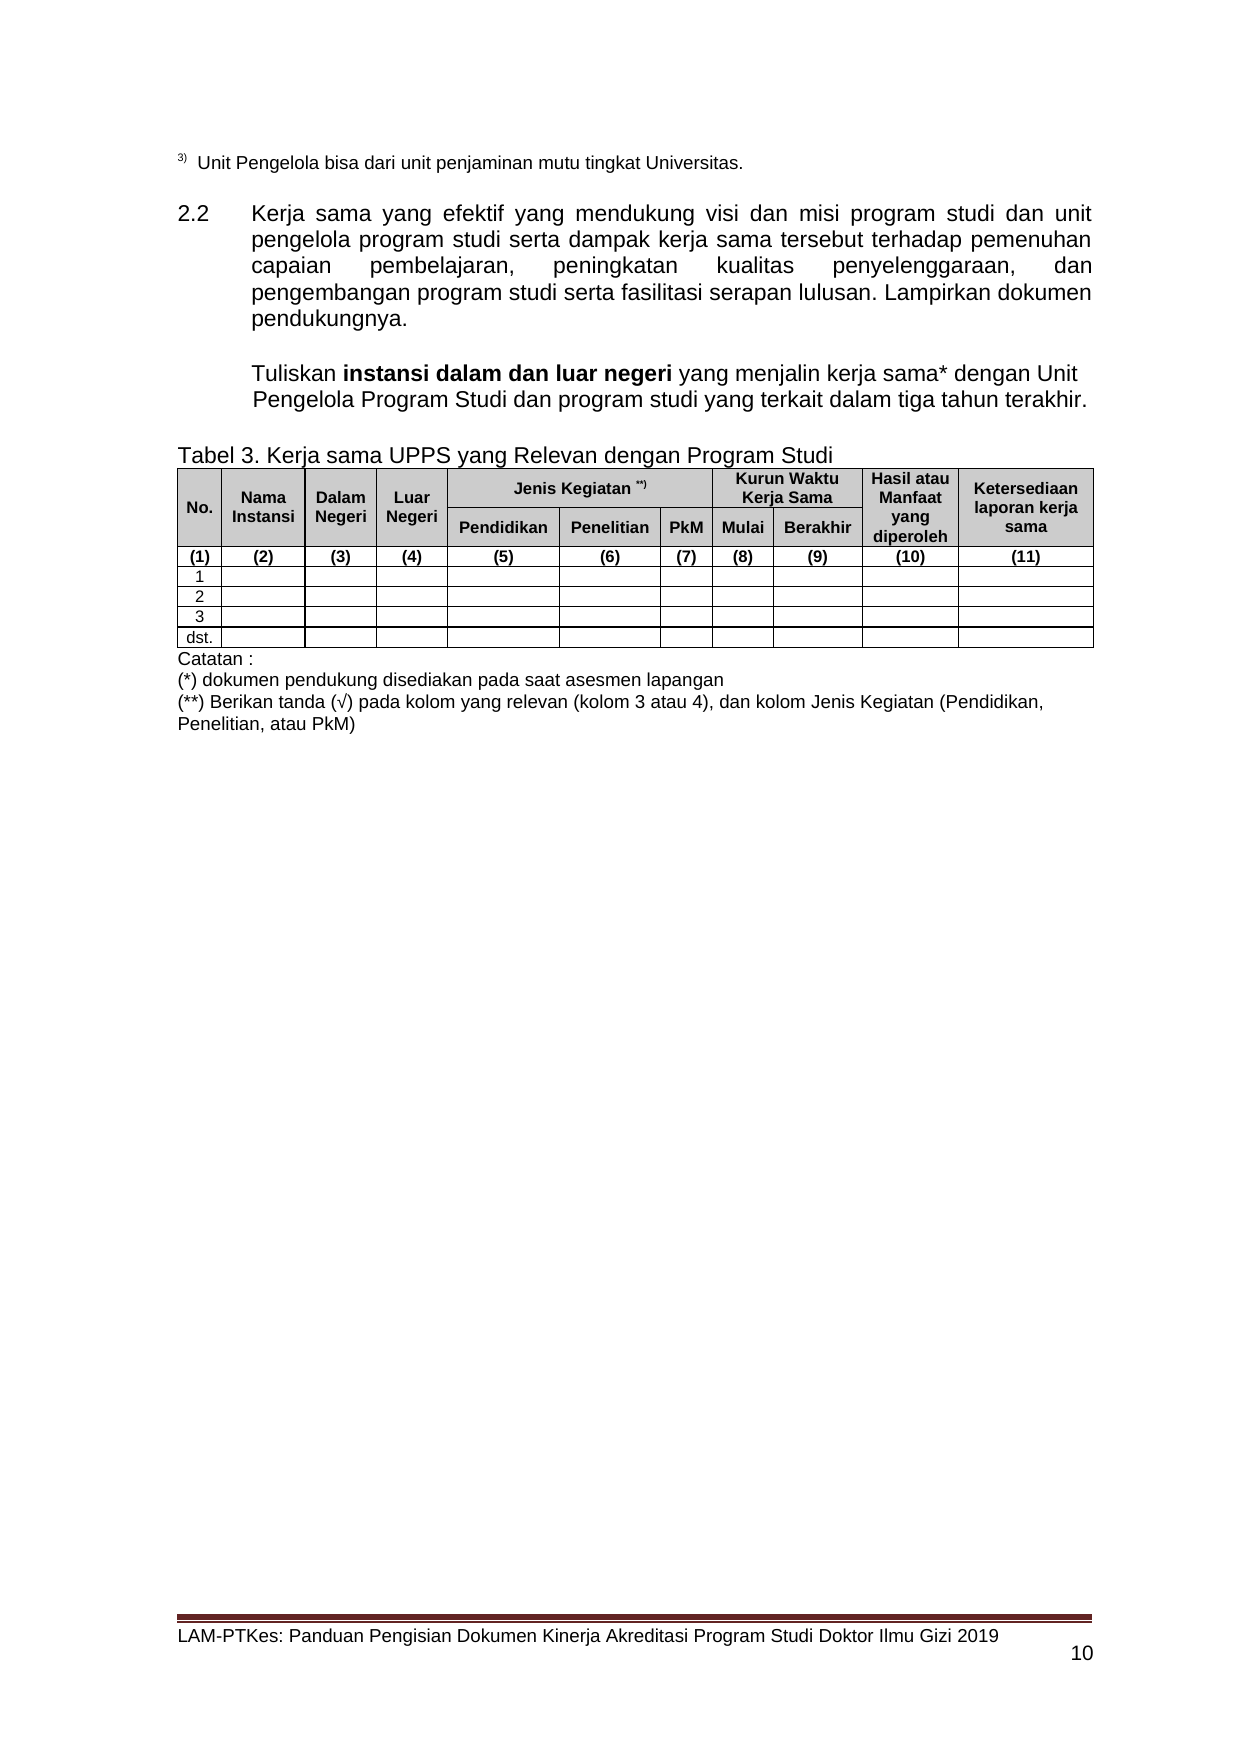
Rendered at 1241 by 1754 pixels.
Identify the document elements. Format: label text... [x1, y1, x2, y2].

table_cell [661, 607, 712, 626]
text Catatan : [177, 648, 1092, 669]
table_cell [306, 587, 376, 606]
table_cell [863, 587, 958, 606]
table_cell [774, 628, 862, 647]
table_cell [306, 567, 376, 586]
table_cell (3) [306, 547, 376, 566]
table_cell [448, 607, 559, 626]
table_cell [448, 587, 559, 606]
table_cell 1 [178, 567, 221, 586]
table_cell (6) [560, 547, 660, 566]
table_cell [377, 607, 447, 626]
table_header Dalam Negeri [306, 469, 376, 546]
table_cell [959, 628, 1093, 647]
text 3) Unit Pengelola bisa dari unit penjaminan mutu tingkat Universitas. [177, 152, 1092, 173]
table_cell [560, 587, 660, 606]
table_cell [774, 567, 862, 586]
table_cell [222, 587, 304, 606]
table_cell (2) [222, 547, 304, 566]
table_cell [306, 628, 376, 647]
table_cell (4) [377, 547, 447, 566]
table_cell [306, 607, 376, 626]
table_cell [448, 628, 559, 647]
table_cell [661, 587, 712, 606]
table_cell [222, 628, 304, 647]
table_cell Berakhir [774, 508, 862, 546]
table_cell [560, 567, 660, 586]
table_cell [222, 567, 304, 586]
table_header Hasil atau Manfaat yang diperoleh [863, 469, 958, 546]
table_cell (1) [178, 547, 221, 566]
table_cell [959, 567, 1093, 586]
table_cell (8) [713, 547, 773, 566]
text (**) Berikan tanda (√) pada kolom yang relevan (kolom 3 atau 4), dan kolom Jenis Kegiatan (Pendidikan, Penelitian, atau PkM) [177, 691, 1092, 734]
table_cell (10) [863, 547, 958, 566]
text (*) dokumen pendukung disediakan pada saat asesmen lapangan [177, 669, 1092, 691]
table_header Luar Negeri [377, 469, 447, 546]
text 2.2 Kerja sama yang efektif yang mendukung visi dan misi program studi dan unit pengelola program studi serta dampak kerja sama tersebut terhadap pemenuhan capaian pembelajaran, peningkatan kualitas penyelenggaraan, dan pengembangan program studi serta fasilitasi serapan lulusan. Lampirkan dokumen pendukungnya. [177, 199, 1092, 331]
table_cell dst. [178, 628, 221, 647]
table_cell [863, 607, 958, 626]
table_cell 2 [178, 587, 221, 606]
table_cell (9) [774, 547, 862, 566]
table_cell [377, 587, 447, 606]
table_cell [661, 567, 712, 586]
table_cell [713, 628, 773, 647]
table_cell PkM [661, 508, 712, 546]
table_cell [377, 567, 447, 586]
table_cell [661, 628, 712, 647]
table_header No. [178, 469, 221, 546]
table_cell [222, 607, 304, 626]
table_cell [774, 587, 862, 606]
text Tuliskan instansi dalam dan luar negeri yang menjalin kerja sama* dengan Unit Pengelola Program Studi dan program studi yang terkait dalam tiga tahun terakhir. [251, 360, 1092, 413]
table_header Kurun Waktu Kerja Sama [713, 469, 862, 507]
table_cell [863, 628, 958, 647]
table_cell [959, 587, 1093, 606]
table_cell [774, 607, 862, 626]
table_header Ketersediaan laporan kerja sama [959, 469, 1093, 546]
table_cell [959, 607, 1093, 626]
table_cell [713, 607, 773, 626]
table_cell (11) [959, 547, 1093, 566]
table_cell [713, 567, 773, 586]
text Tabel 3. Kerja sama UPPS yang Relevan dengan Program Studi [177, 442, 1092, 468]
table_header Nama Instansi [222, 469, 304, 546]
table_cell [377, 628, 447, 647]
table_cell Pendidikan [448, 508, 559, 546]
table_cell Mulai [713, 508, 773, 546]
table_cell (7) [661, 547, 712, 566]
table_cell (5) [448, 547, 559, 566]
table_cell [448, 567, 559, 586]
table_cell Penelitian [560, 508, 660, 546]
table_header Jenis Kegiatan **) [448, 469, 712, 507]
table_cell [560, 607, 660, 626]
table_cell [560, 628, 660, 647]
table_cell [713, 587, 773, 606]
table_cell 3 [178, 607, 221, 626]
table_cell [863, 567, 958, 586]
